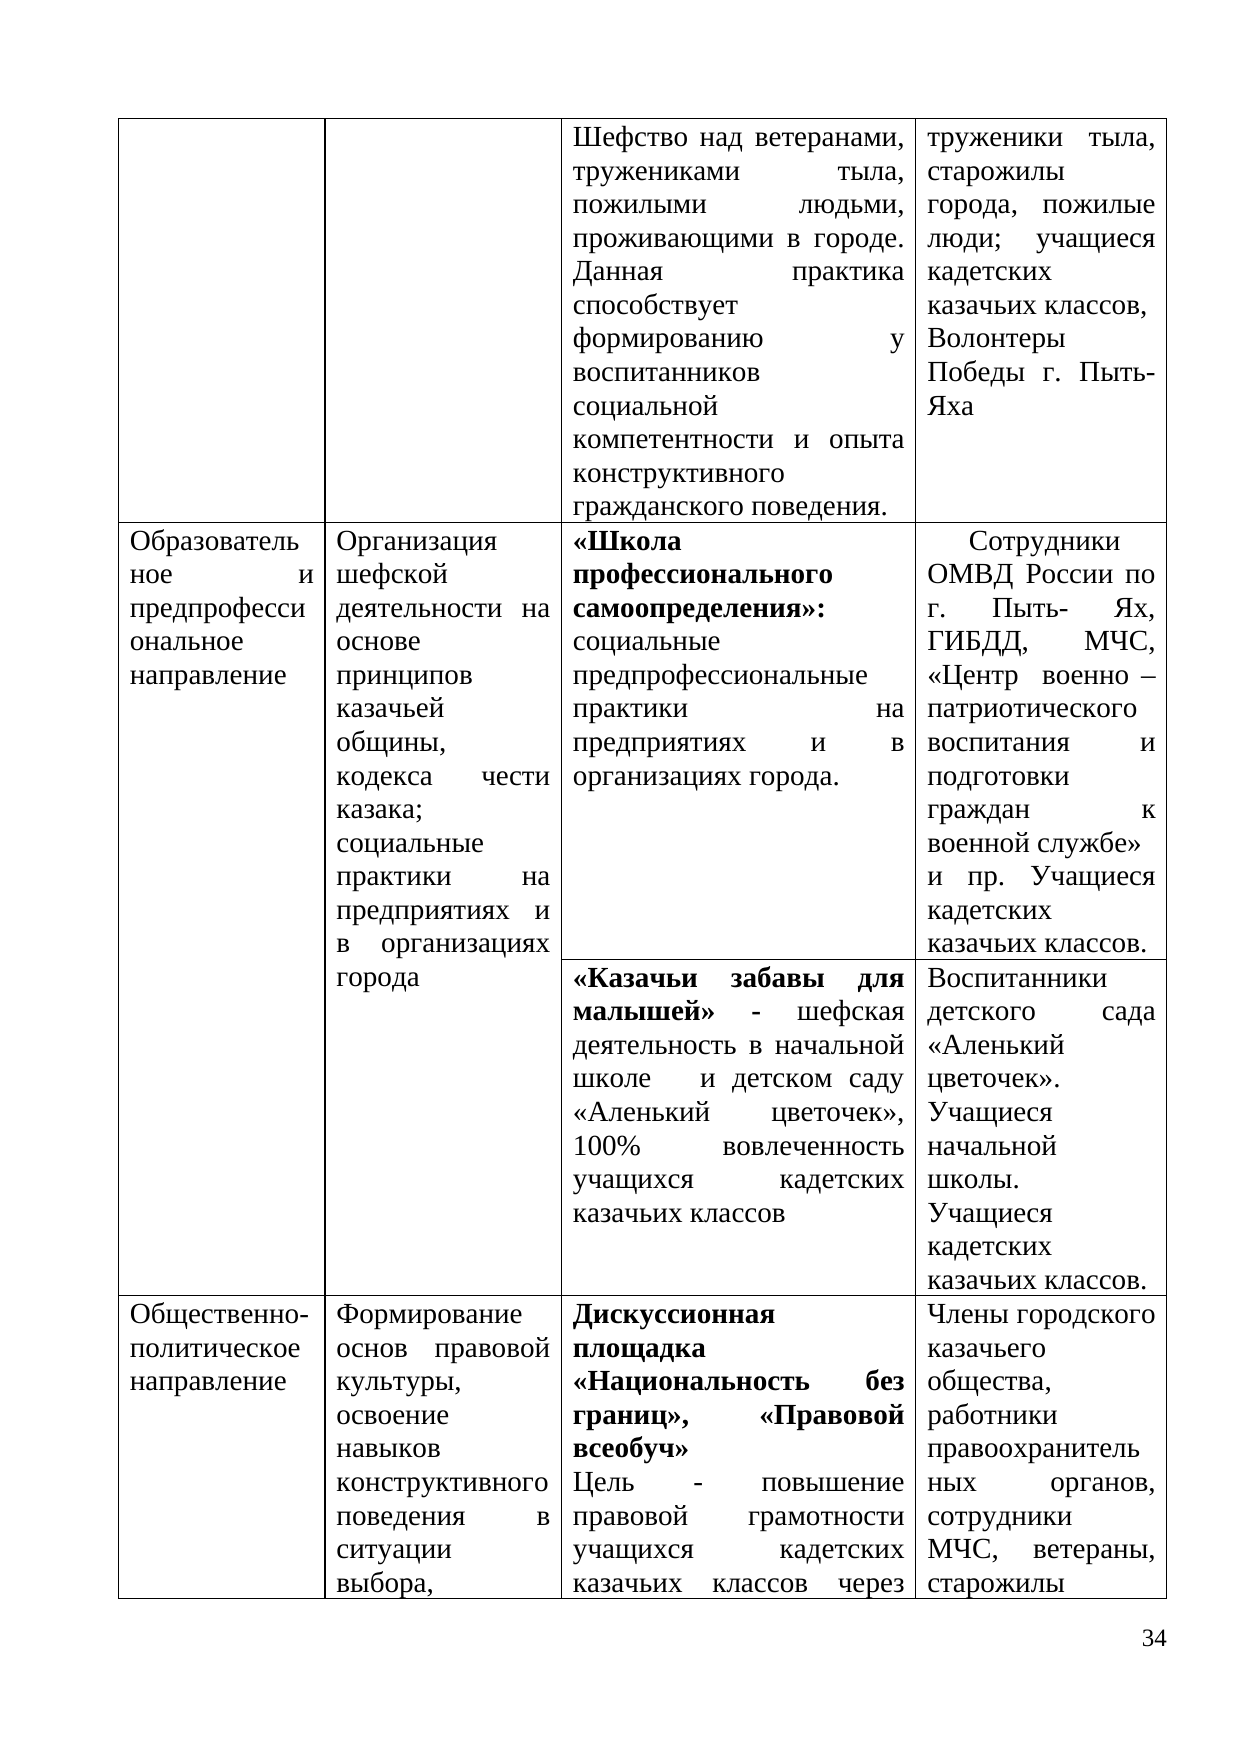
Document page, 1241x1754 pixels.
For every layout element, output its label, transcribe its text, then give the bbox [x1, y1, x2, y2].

table_cell Организация шефской деятельности на основе принципов казачьей общины, кодекса чести казака; социальные практики на предприятиях и в организациях города [326, 523, 561, 1295]
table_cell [119, 1296, 324, 1598]
table_cell Образовательное и предпрофессиональное направление [119, 523, 324, 1295]
table_cell Воспитанники детского сада «Аленький цветочек». Учащиеся начальной школы. Учащиеся кадетских казачьих классов. [916, 960, 1166, 1295]
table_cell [562, 119, 915, 522]
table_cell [916, 119, 1166, 522]
table_cell Сотрудники ОМВД России по г. Пыть- Ях, ГИБДД, МЧС, «Центр военно – патриотического воспитания и подготовки граждан к военной службе» и пр. Учащиеся кадетских казачьих классов. [916, 523, 1166, 959]
table_cell «Казачьи забавы для малышей» - шефская деятельность в начальной школе и детском саду «Аленький цветочек», 100% вовлеченность учащихся кадетских казачьих классов [562, 960, 915, 1295]
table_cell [326, 1296, 561, 1598]
table_cell «Школа профессионального самоопределения»: социальные предпрофессиональные практики на предприятиях и в организациях города. [562, 523, 915, 959]
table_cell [562, 1296, 915, 1598]
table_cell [916, 1296, 1166, 1598]
